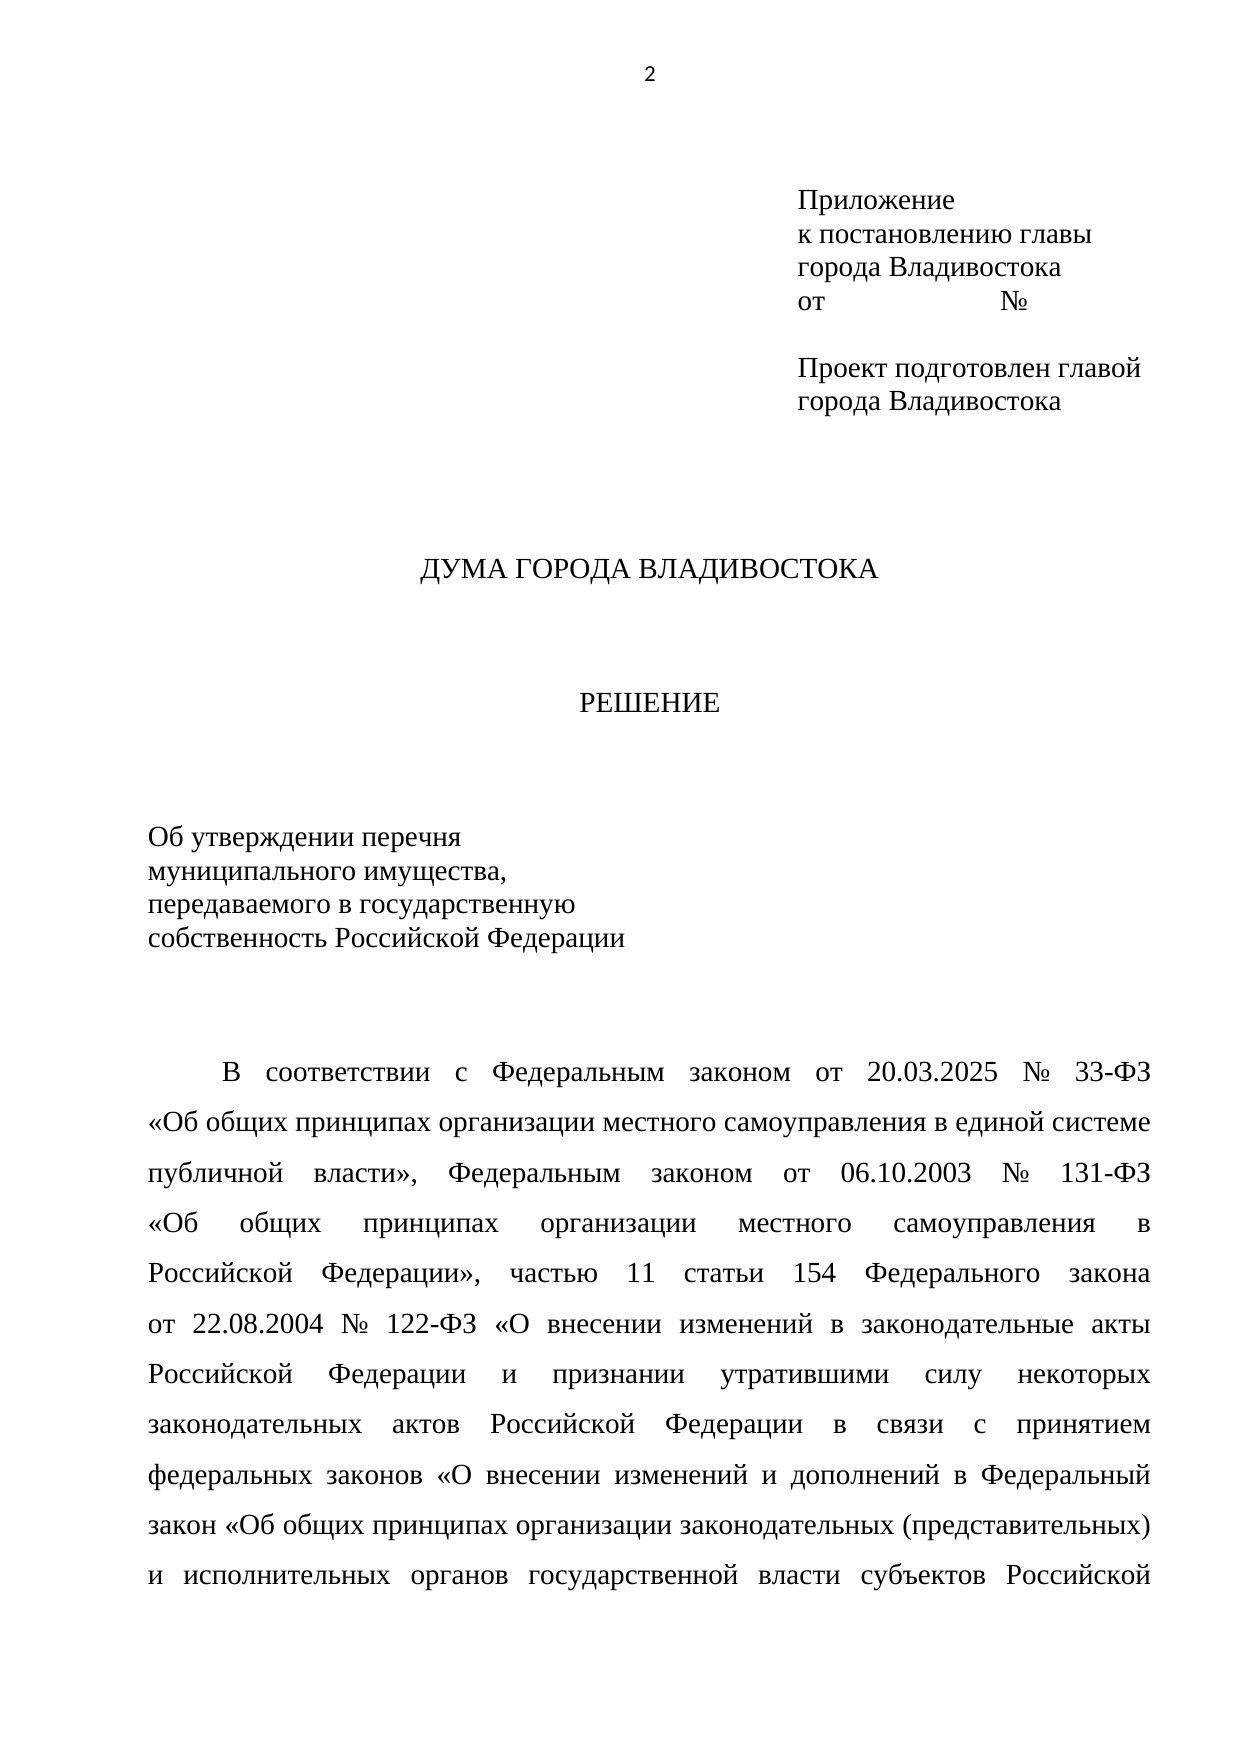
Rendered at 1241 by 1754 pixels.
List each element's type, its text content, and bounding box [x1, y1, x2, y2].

text ДУМА ГОРОДА ВЛАДИВОСТОКА [148, 551, 1152, 585]
text города Владивостока [148, 249, 1152, 283]
text от № [148, 283, 1152, 316]
text собственность Российской Федерации [148, 920, 1152, 954]
text города Владивостока [148, 383, 1152, 417]
text к постановлению главы [148, 216, 1152, 249]
text Об утверждении перечня [148, 819, 1152, 853]
text Приложение [148, 182, 1152, 216]
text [148, 1054, 1152, 1591]
text муниципального имущества, [148, 853, 1152, 887]
text РЕШЕНИЕ [148, 685, 1152, 719]
text Проект подготовлен главой [148, 350, 1152, 383]
text передаваемого в государственную [148, 887, 1152, 920]
